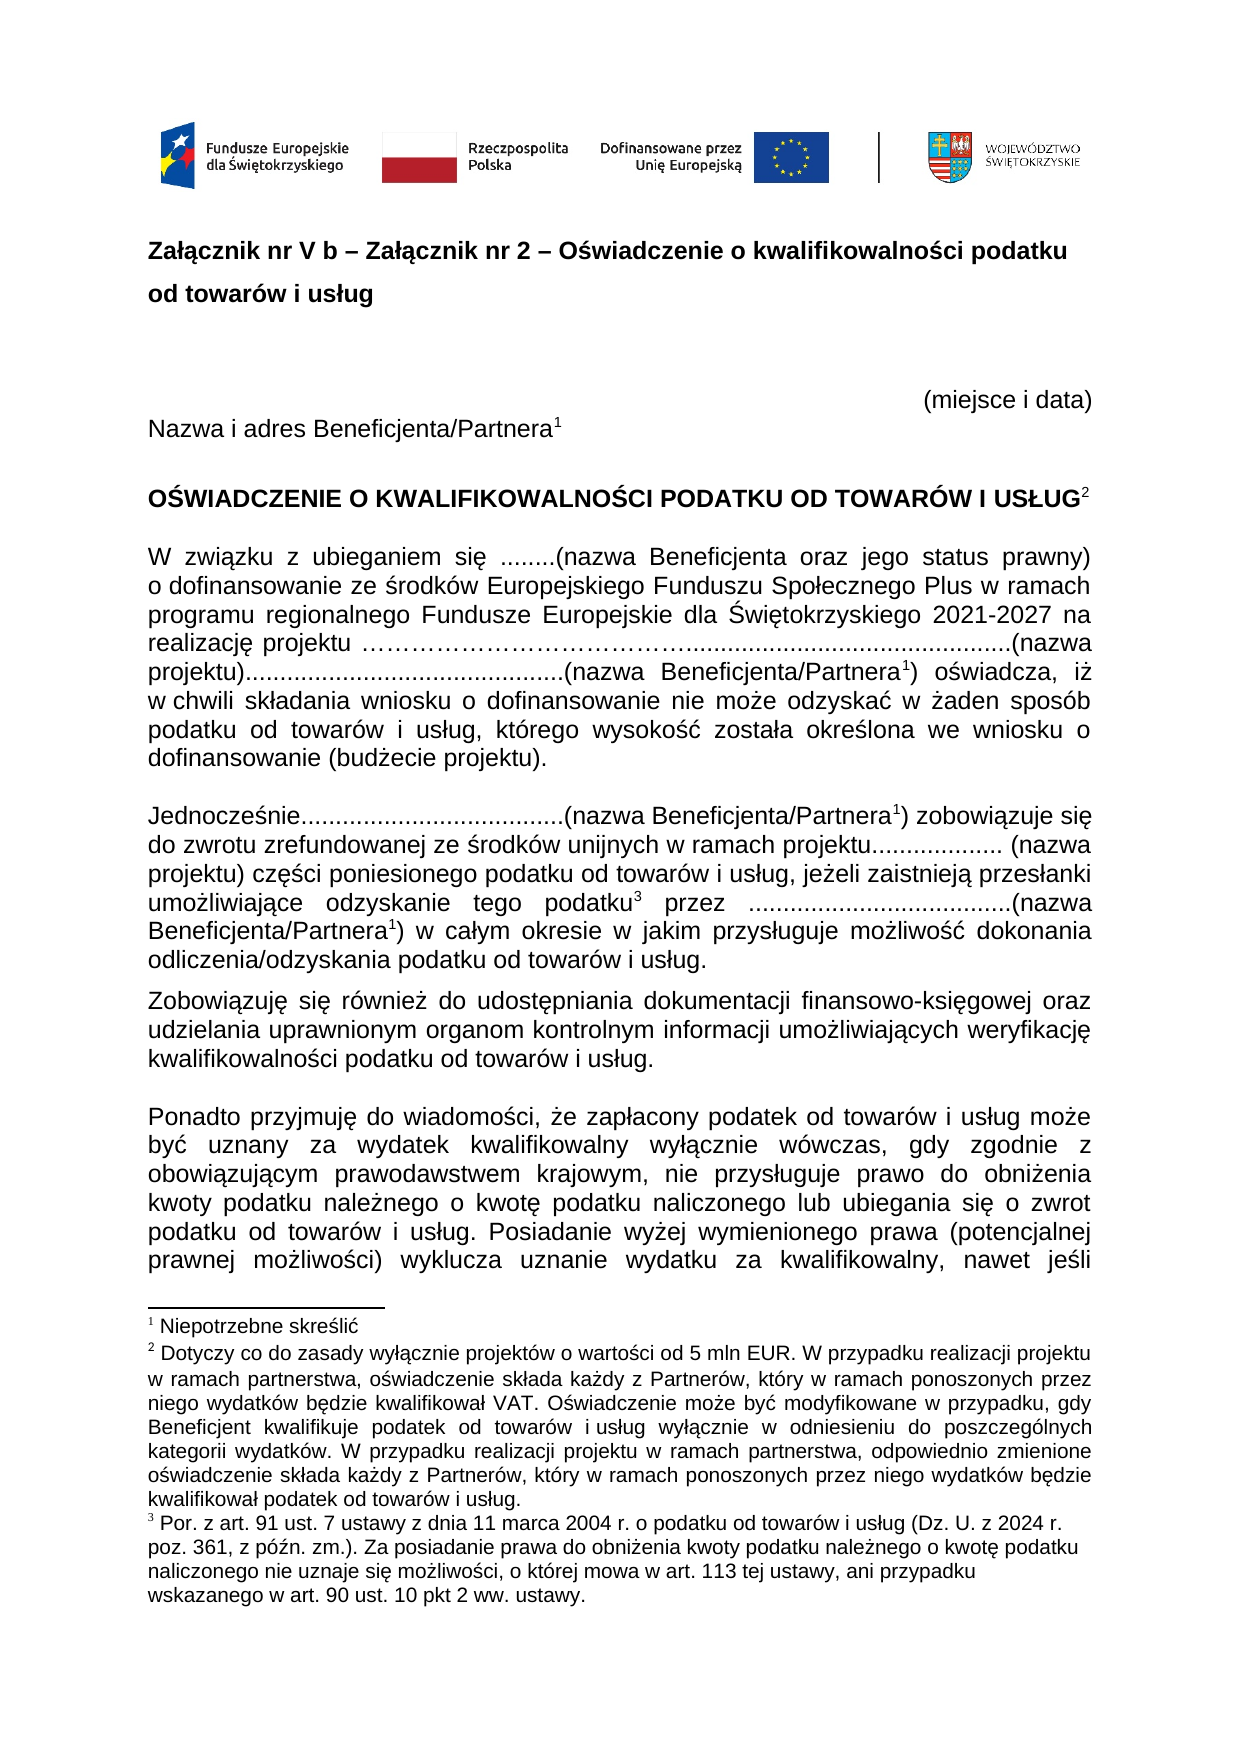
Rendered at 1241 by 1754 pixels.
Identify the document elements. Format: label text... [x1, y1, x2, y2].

text OŚWIADCZENIE O KWALIFIKOWALNOŚCI PODATKU OD TOWARÓW I USŁUG [148, 484, 1093, 513]
text Nazwa i adres Beneficjenta/Partnera [148, 414, 1093, 442]
picture [147, 118, 1093, 192]
text Załącznik nr V b – Załącznik nr 2 – Oświadczenie o kwalifikowalności podatku od towarów i usług [148, 236, 1093, 308]
text (miejsce i data) [148, 385, 1093, 414]
text Jednocześnie......................................(nazwa Beneficjenta/Partnera1) zobowiązuje się do zwrotu zrefundowanej ze środków unijnych w ramach projektu................... (nazwa projektu) części poniesionego podatku od towarów i usług, jeżeli zaistnieją przesłanki umożliwiające odzyskanie tego podatku przez ......................................(nazwa Beneficjenta/Partnera1) w całym okresie w jakim przysługuje możliwość dokonania odliczenia/odzyskania podatku od towarów i usług. [148, 801, 1093, 974]
text Zobowiązuję się również do udostępniania dokumentacji finansowo-księgowej oraz udzielania uprawnionym organom kontrolnym informacji umożliwiających weryfikację kwalifikowalności podatku od towarów i usług. [148, 986, 1093, 1072]
text W związku z ubieganiem się ........(nazwa Beneficjenta oraz jego status prawny) o dofinansowanie ze środków Europejskiego Funduszu Społecznego Plus w ramach programu regionalnego Fundusze Europejskie dla Świętokrzyskiego 2021-2027 na realizację projektu …………………………………...............................................(nazwa projektu)..............................................(nazwa Beneficjenta/Partnera1) oświadcza, iż w chwili składania wniosku o dofinansowanie nie może odzyskać w żaden sposób podatku od towarów i usług, którego wysokość została określona we wniosku o dofinansowanie (budżecie projektu). [148, 542, 1093, 772]
